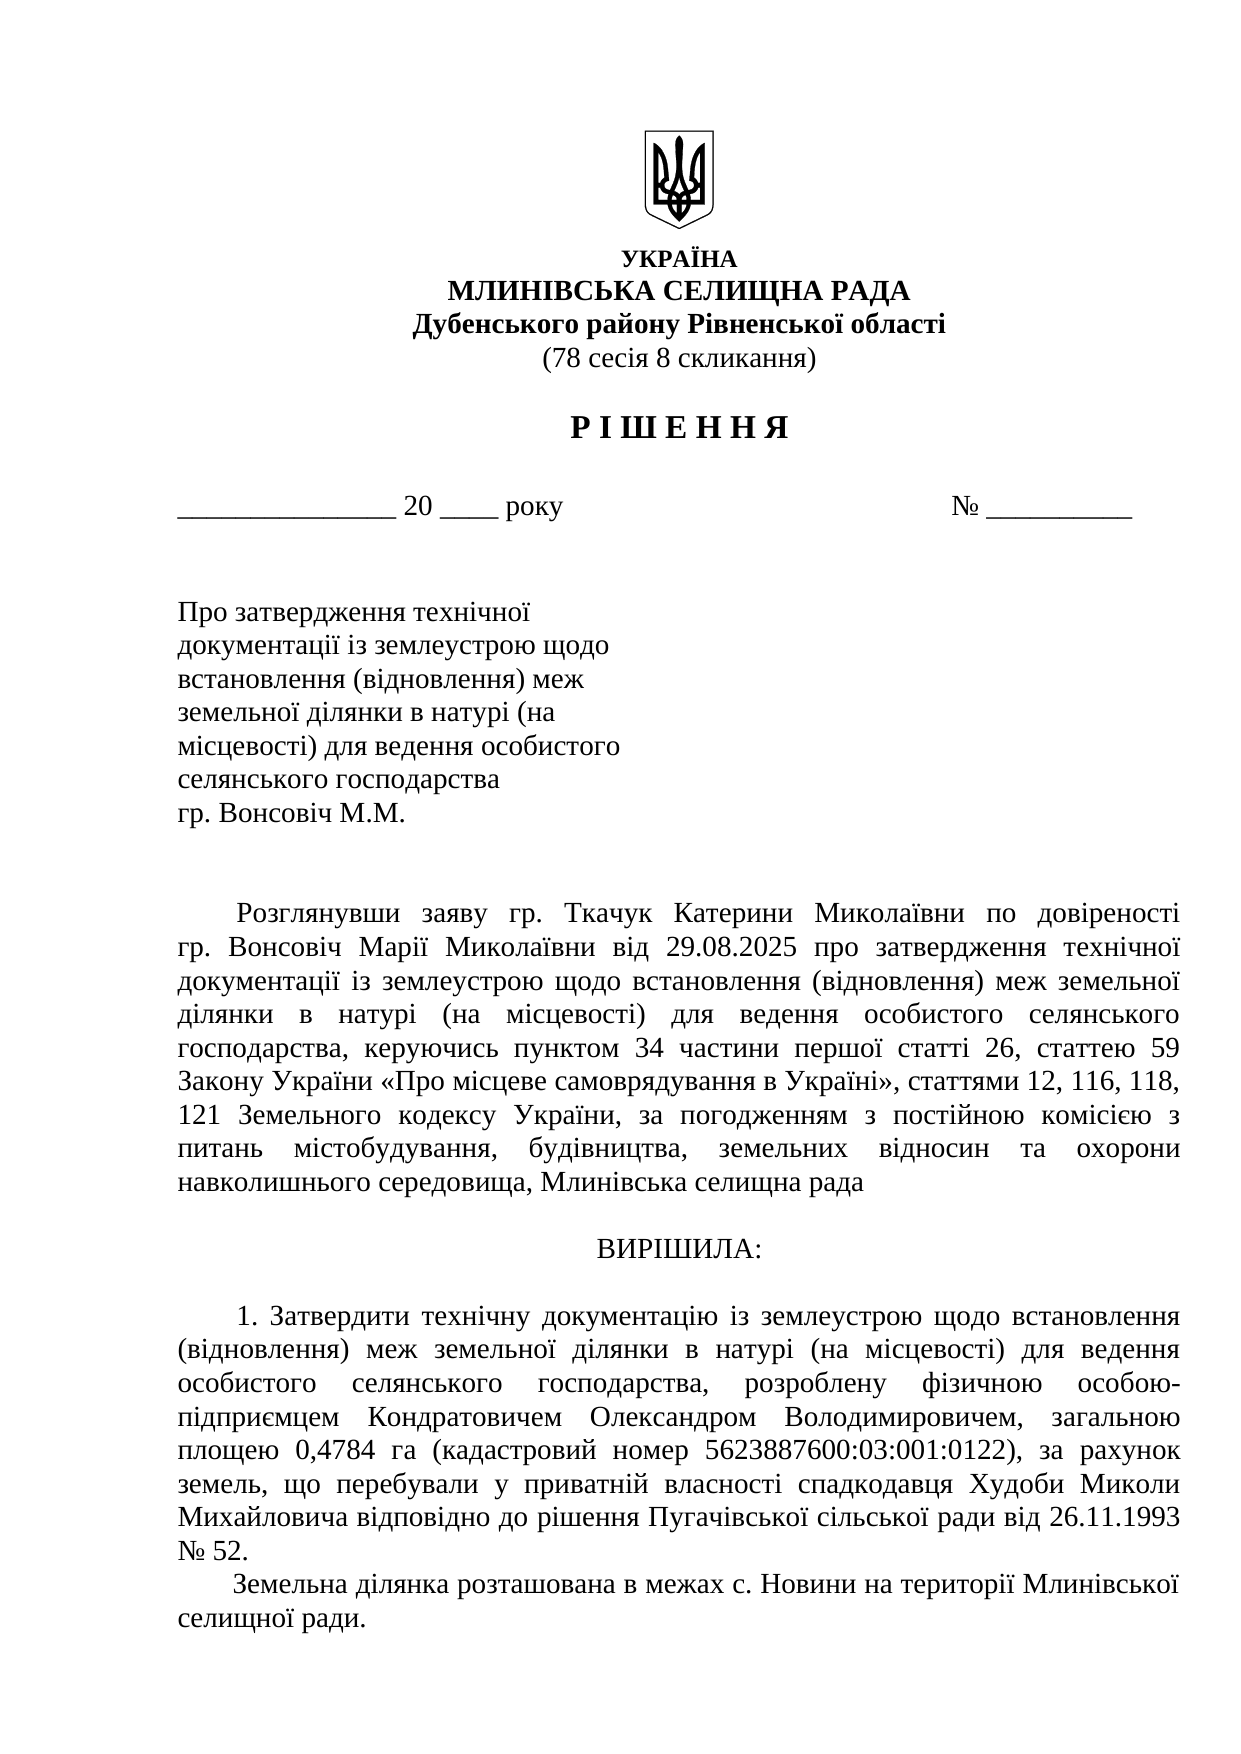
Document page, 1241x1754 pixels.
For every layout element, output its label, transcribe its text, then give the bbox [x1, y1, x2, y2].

list Земельна ділянка розташована в межах с. Новини на території Млинівської селищної ради. [177, 1566, 1181, 1633]
text Розглянувши заяву гр. Ткачук Катерини Миколаївни по довіреності гр. Вонсовіч Марії Миколаївни від 29.08.2025 про затвердження технічної документації із землеустрою щодо встановлення (відновлення) меж земельної ділянки в натурі (на місцевості) для ведення особистого селянського господарства, керуючись пунктом 34 частини першої статті 26, статтею 59 Закону України «Про місцеве самоврядування в Україні», статтями 12, 116, 118, 121 Земельного кодексу України, за погодженням з постійною комісією з питань містобудування, будівництва, земельних відносин та охорони навколишнього середовища, Млинівська селищна рада [177, 896, 1181, 1197]
text УКРАЇНА [177, 244, 1181, 273]
text Про затвердження технічної документації із землеустрою щодо встановлення (відновлення) меж земельної ділянки в натурі (на місцевості) для ведення особистого селянського господарства [177, 594, 694, 795]
text 1. Затвердити технічну документацію із землеустрою щодо встановлення (відновлення) меж земельної ділянки в натурі (на місцевості) для ведення особистого селянського господарства, розроблену фізичною особою-підприємцем Кондратовичем Олександром Володимировичем, загальною площею 0,4784 га (кадастровий номер 5623887600:03:001:0122), за рахунок земель, що перебували у приватній власності спадкодавця Худоби Миколи Михайловича відповідно до рішення Пугачівської сільської ради від 26.11.1993 № 52. [177, 1298, 1181, 1566]
text Р І Ш Е Н Н Я [177, 407, 1181, 445]
text _______________ 20 ____ року № __________ [177, 488, 1181, 522]
text гр. Вонсовіч М.М. [177, 795, 694, 828]
text МЛИНІВСЬКА СЕЛИЩНА РАДА [177, 273, 1181, 306]
text Дубенського району Рівненської області [177, 306, 1181, 340]
text (78 сесія 8 скликання) [177, 340, 1181, 373]
text ВИРІШИЛА: [177, 1231, 1181, 1264]
